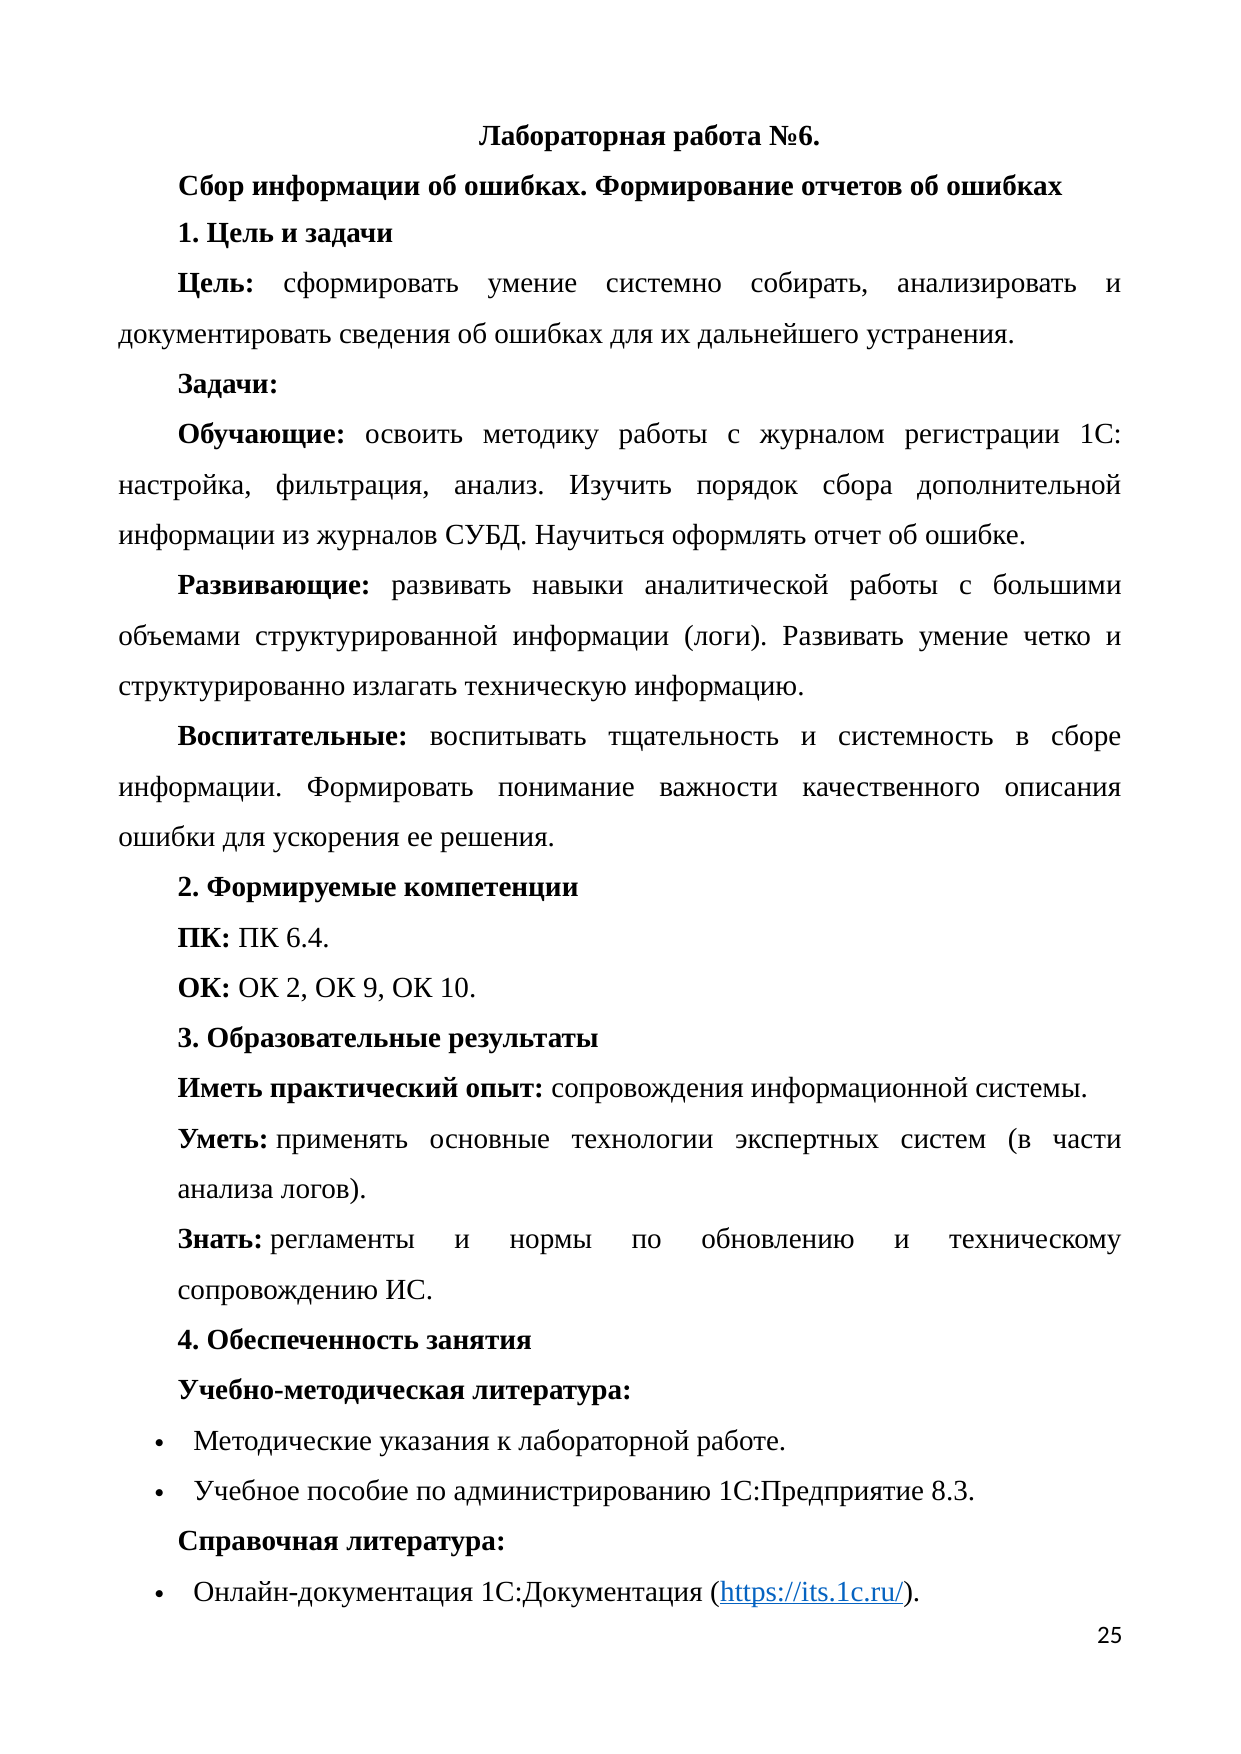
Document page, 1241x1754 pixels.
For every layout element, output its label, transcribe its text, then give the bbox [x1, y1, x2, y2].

text 4. Обеспеченность занятия [118, 1322, 1122, 1356]
list Онлайн-документация 1С:Документация (https://its.1c.ru/). [156, 1574, 1122, 1607]
text Справочная литература: [118, 1523, 1122, 1557]
text ПК: ПК 6.4. [177, 920, 1122, 953]
text Лабораторная работа №6. [118, 118, 1122, 152]
text 1. Цель и задачи [118, 215, 1122, 249]
text Развивающие: развивать навыки аналитической работы с большими объемами структурированной информации (логи). Развивать умение четко и структурированно излагать техническую информацию. [118, 567, 1122, 702]
text Сбор информации об ошибках. Формирование отчетов об ошибках [118, 168, 1122, 202]
text 2. Формируемые компетенции [118, 869, 1122, 903]
text Цель: сформировать умение системно собирать, анализировать и документировать сведения об ошибках для их дальнейшего устранения. [118, 266, 1122, 349]
text Воспитательные: воспитывать тщательность и системность в сборе информации. Формировать понимание важности качественного описания ошибки для ускорения ее решения. [118, 718, 1122, 853]
text 3. Образовательные результаты [118, 1020, 1122, 1054]
list Методические указания к лабораторной работе. [156, 1423, 1122, 1456]
list Учебное пособие по администрированию 1С:Предприятие 8.3. [156, 1473, 1122, 1507]
text Задачи: [118, 366, 1122, 400]
text ОК: ОК 2, ОК 9, ОК 10. [177, 970, 1122, 1003]
text Иметь практический опыт: сопровождения информационной системы. [177, 1071, 1122, 1104]
text Учебно-методическая литература: [118, 1372, 1122, 1406]
text Знать: регламенты и нормы по обновлению и техническому сопровождению ИС. [177, 1222, 1122, 1305]
text Уметь: применять основные технологии экспертных систем (в части анализа логов). [177, 1121, 1122, 1205]
text Обучающие: освоить методику работы с журналом регистрации 1С: настройка, фильтрация, анализ. Изучить порядок сбора дополнительной информации из журналов СУБД. Научиться оформлять отчет об ошибке. [118, 417, 1122, 551]
